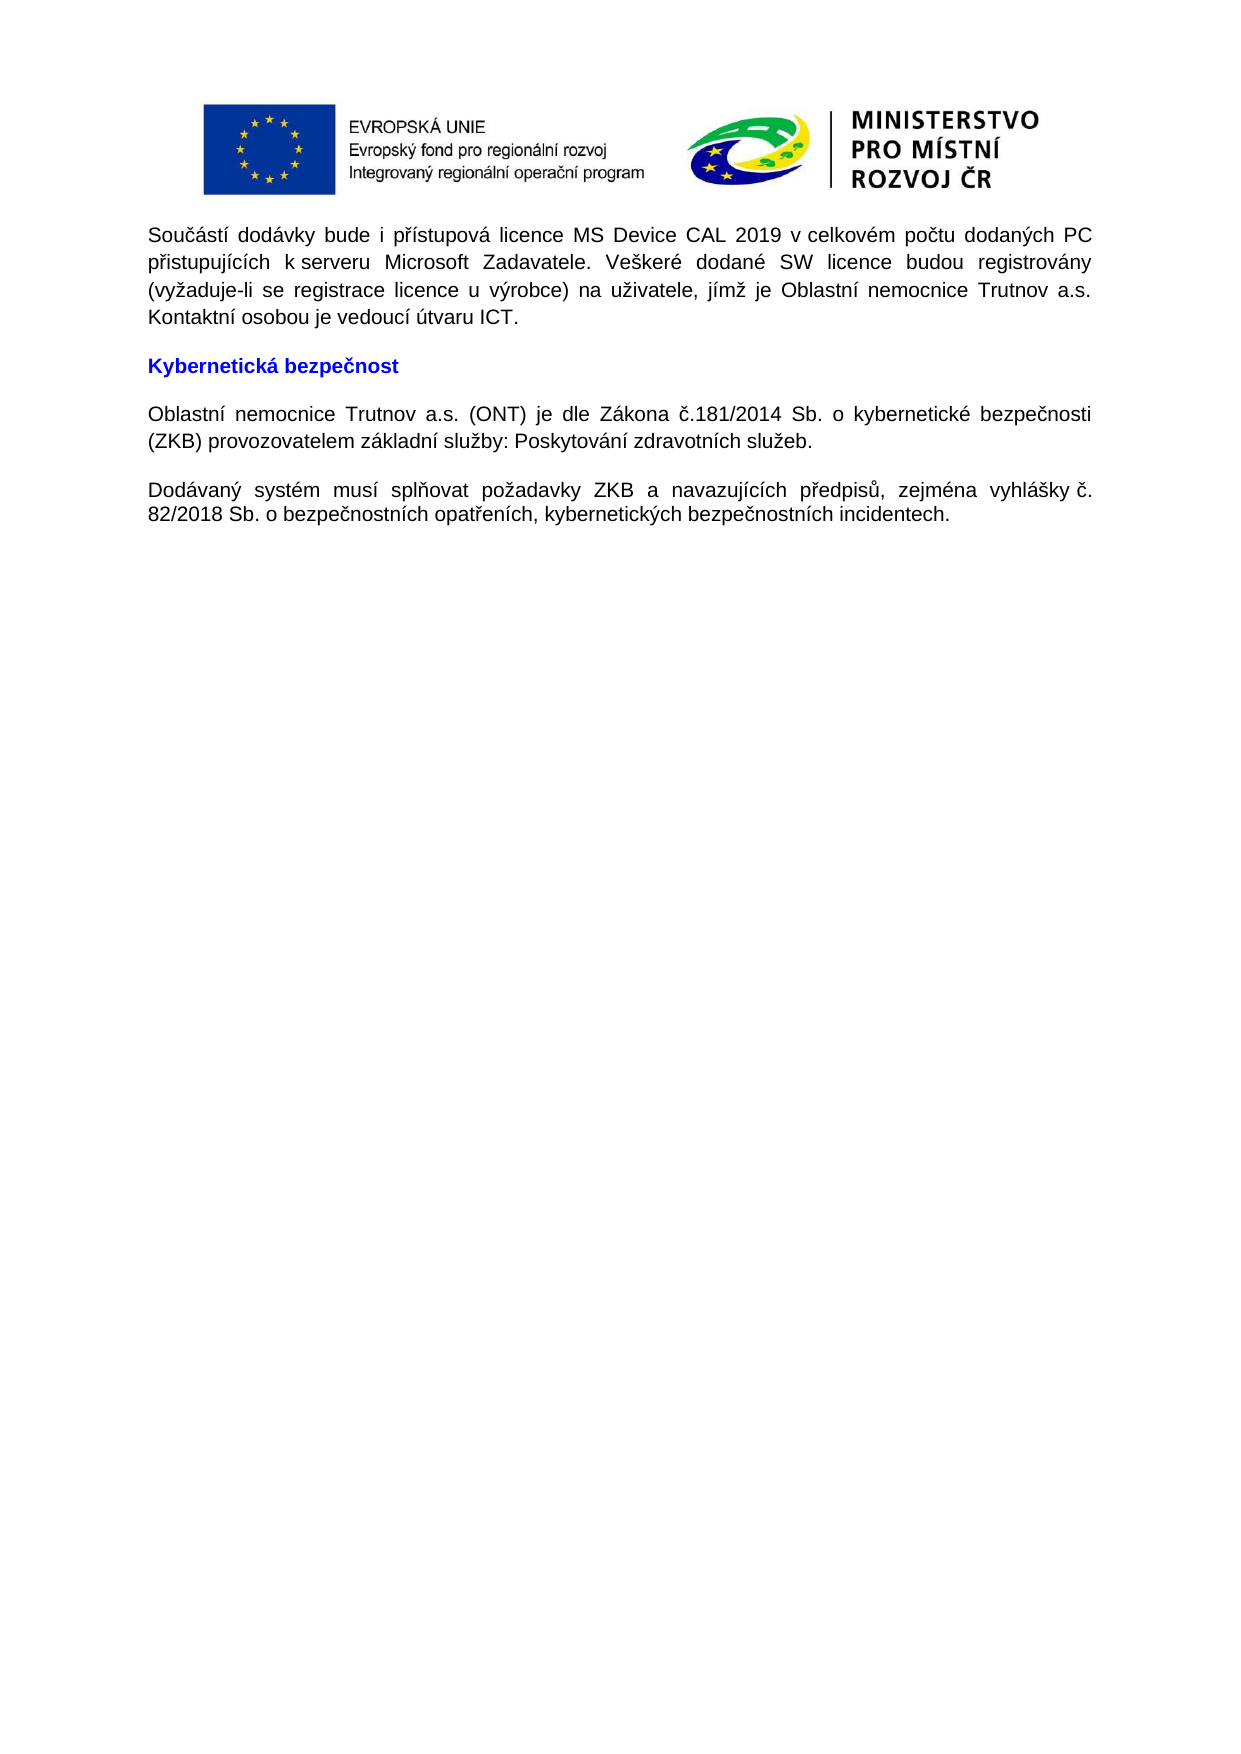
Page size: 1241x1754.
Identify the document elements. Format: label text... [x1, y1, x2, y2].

text Kybernetická bezpečnost [148, 353, 1093, 377]
text Součástí dodávky bude i přístupová licence MS Device CAL 2019 v celkovém počtu dodaných PC přistupujících k serveru Microsoft Zadavatele. Veškeré dodané SW licence budou registrovány (vyžaduje-li se registrace licence u výrobce) na uživatele, jímž je Oblastní nemocnice Trutnov a.s. Kontaktní osobou je vedoucí útvaru ICT. [148, 223, 1093, 329]
text Dodávaný systém musí splňovat požadavky ZKB a navazujících předpisů, zejména vyhlášky č. 82/2018 Sb. o bezpečnostních opatřeních, kybernetických bezpečnostních incidentech. [148, 478, 1093, 526]
text Oblastní nemocnice Trutnov a.s. (ONT) je dle Zákona č.181/2014 Sb. o kybernetické bezpečnosti (ZKB) provozovatelem základní služby: Poskytování zdravotních služeb. [148, 402, 1093, 453]
